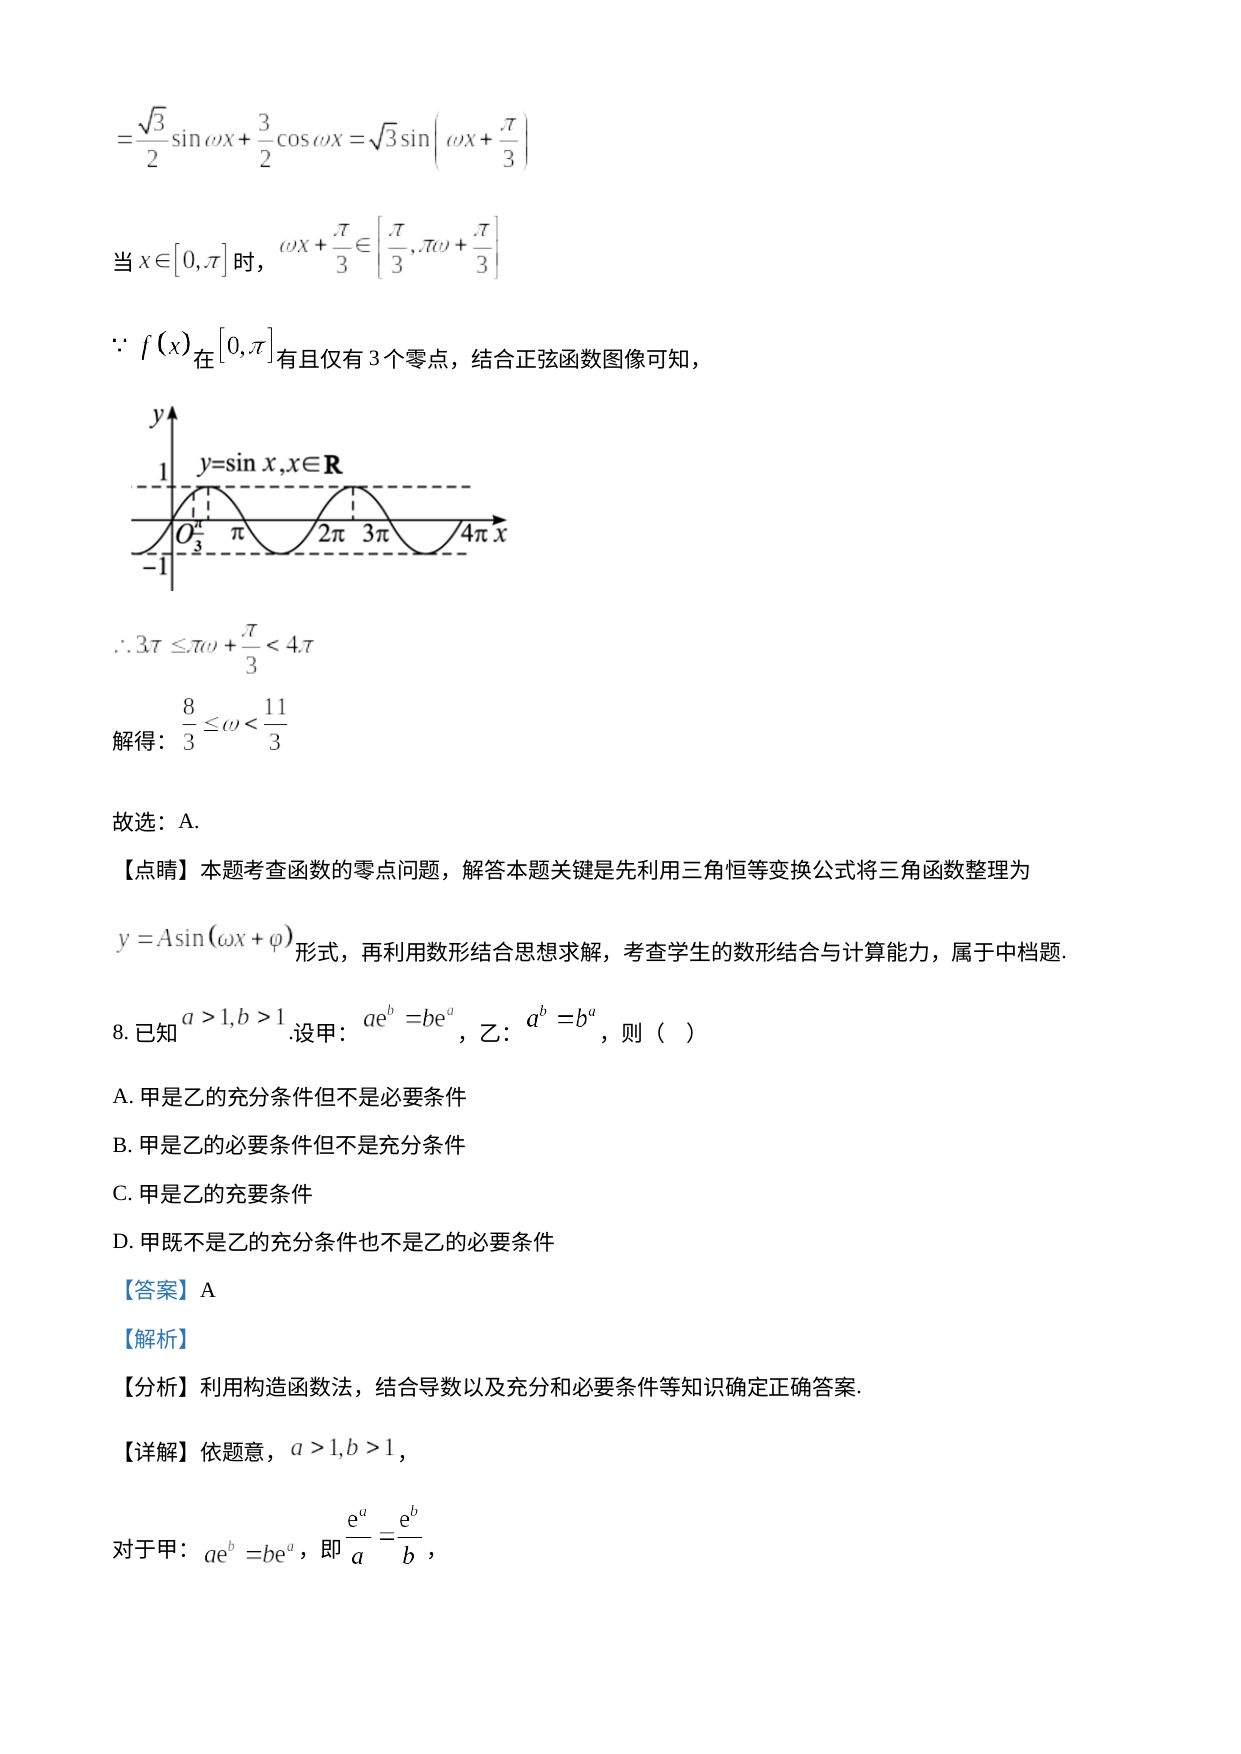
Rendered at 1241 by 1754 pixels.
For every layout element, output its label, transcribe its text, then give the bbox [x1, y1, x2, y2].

text 【详解】依题意，， [112, 1418, 1128, 1483]
text 8. 已知.设甲：，乙：，则（ ） [112, 999, 1128, 1064]
text 【分析】利用构造函数法，结合导数以及充分和必要条件等知识确定正确答案. [112, 1370, 1128, 1402]
text 故选：A. [112, 805, 1128, 837]
text 解得： [112, 691, 1128, 789]
text D. 甲既不是乙的充分条件也不是乙的必要条件 [112, 1225, 1128, 1257]
text B. 甲是乙的必要条件但不是充分条件 [112, 1128, 1128, 1161]
text 【点睛】本题考查函数的零点问题，解答本题关键是先利用三角恒等变换公式将三角函数整理为形式，再利用数形结合思想求解，考查学生的数形结合与计算能力，属于中档题. [112, 853, 1128, 983]
text C. 甲是乙的充要条件 [112, 1176, 1128, 1209]
text A. 甲是乙的充分条件但不是必要条件 [112, 1080, 1128, 1112]
text 【答案】A [112, 1273, 1128, 1306]
picture [131, 406, 516, 591]
text 【解析】 [112, 1321, 1128, 1354]
text 当时， [112, 212, 1128, 309]
text 对于甲：，即， [112, 1499, 1128, 1596]
text 在有且仅有3个零点，结合正弦函数图像可知， [112, 325, 1128, 390]
